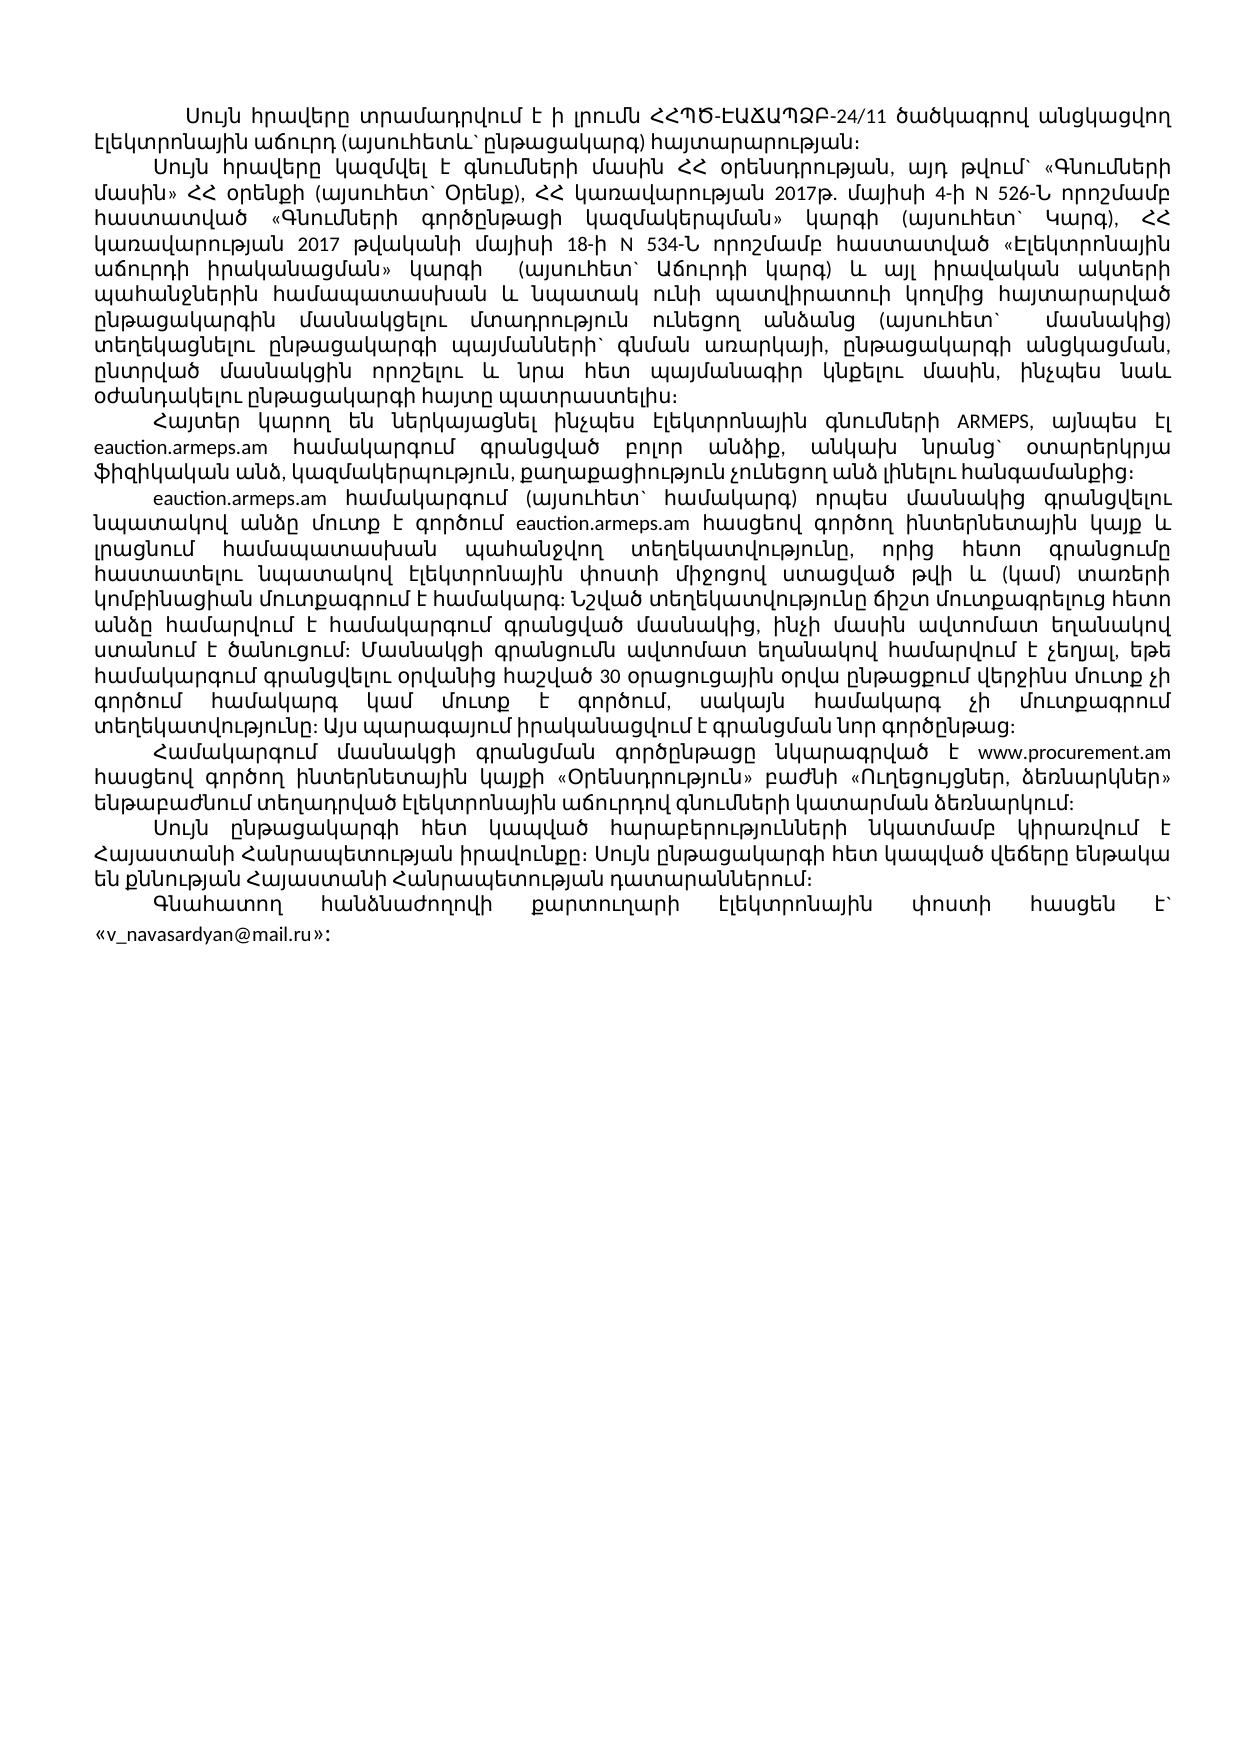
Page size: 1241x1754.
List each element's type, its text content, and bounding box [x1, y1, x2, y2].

text Սույն հրավերը կազմվել է գնումների մասին ՀՀ օրենսդրության, այդ թվում` «Գնումների մասին» ՀՀ օրենքի (այսուհետ` Օրենք), ՀՀ կառավարության 2017թ. մայիսի 4-ի N 526-Ն որոշմամբ հաստատված «Գնումների գործընթացի կազմակերպման» կարգի (այսուհետ` Կարգ), ՀՀ կառավարության 2017 թվականի մայիսի 18-ի N 534-Ն որոշմամբ հաստատված «Էլեկտրոնային աճուրդի իրականացման» կարգի (այսուհետ` Աճուրդի կարգ) և այլ իրավական ակտերի պահանջներին համապատասխան և նպատակ ունի պատվիրատուի կողմից հայտարարված ընթացակարգին մասնակցելու մտադրություն ունեցող անձանց (այսուհետ` մասնակից) տեղեկացնելու ընթացակարգի պայմանների` գնման առարկայի, ընթացակարգի անցկացման, ընտրված մասնակցին որոշելու և նրա հետ պայմանագիր կնքելու մասին, ինչպես նաև օժանդակելու ընթացակարգի հայտը պատրաստելիս։ [94, 154, 1171, 409]
text Սույն հրավերը տրամադրվում է ի լրումն ՀՀՊԾ-ԷԱՃԱՊՁԲ-24/11 ծածկագրով անցկացվող էլեկտրոնային աճուրդ (այսուհետև` ընթացակարգ) հայտարարության։ [94, 104, 1171, 154]
text Հայտեր կարող են ներկայացնել ինչպես էլեկտրոնային գնումների ARMEPS, այնպես էլ eauction.armeps.am համակարգում գրանցված բոլոր անձիք, անկախ նրանց` օտարերկրյա ֆիզիկական անձ, կազմակերպություն, քաղաքացիություն չունեցող անձ լինելու հանգամանքից։ [94, 409, 1171, 485]
text Գնահատող հանձնաժողովի քարտուղարի էլեկտրոնային փոստի հասցեն է` «v_navasardyan@mail.ru»: [94, 892, 1171, 948]
text Համակարգում մասնակցի գրանցման գործընթացը նկարագրված է www.procurement.am հասցեով գործող ինտերնետային կայքի «Օրենսդրություն» բաժնի «Ուղեցույցներ, ձեռնարկներ» ենթաբաժնում տեղադրված էլեկտրոնային աճուրդով գնումների կատարման ձեռնարկում: [94, 739, 1171, 815]
text eauction.armeps.am համակարգում (այսուհետ` համակարգ) որպես մասնակից գրանցվելու նպատակով անձը մուտք է գործում eauction.armeps.am հասցեով գործող ինտերնետային կայք և լրացնում համապատասխան պահանջվող տեղեկատվությունը, որից հետո գրանցումը հաստատելու նպատակով էլեկտրոնային փոստի միջոցով ստացված թվի և (կամ) տառերի կոմբինացիան մուտքագրում է համակարգ: Նշված տեղեկատվությունը ճիշտ մուտքագրելուց հետո անձը համարվում է համակարգում գրանցված մասնակից, ինչի մասին ավտոմատ եղանակով ստանում է ծանուցում: Մասնակցի գրանցումն ավտոմատ եղանակով համարվում է չեղյալ, եթե համակարգում գրանցվելու օրվանից հաշված 30 օրացուցային օրվա ընթացքում վերջինս մուտք չի գործում համակարգ կամ մուտք է գործում, սակայն համակարգ չի մուտքագրում տեղեկատվությունը: Այս պարագայում իրականացվում է գրանցման նոր գործընթաց: [94, 485, 1171, 739]
text Սույն ընթացակարգի հետ կապված հարաբերությունների նկատմամբ կիրառվում է Հայաստանի Հանրապետության իրավունքը։ Սույն ընթացակարգի հետ կապված վեճերը ենթակա են քննության Հայաստանի Հանրապետության դատարաններում։ [94, 815, 1171, 892]
